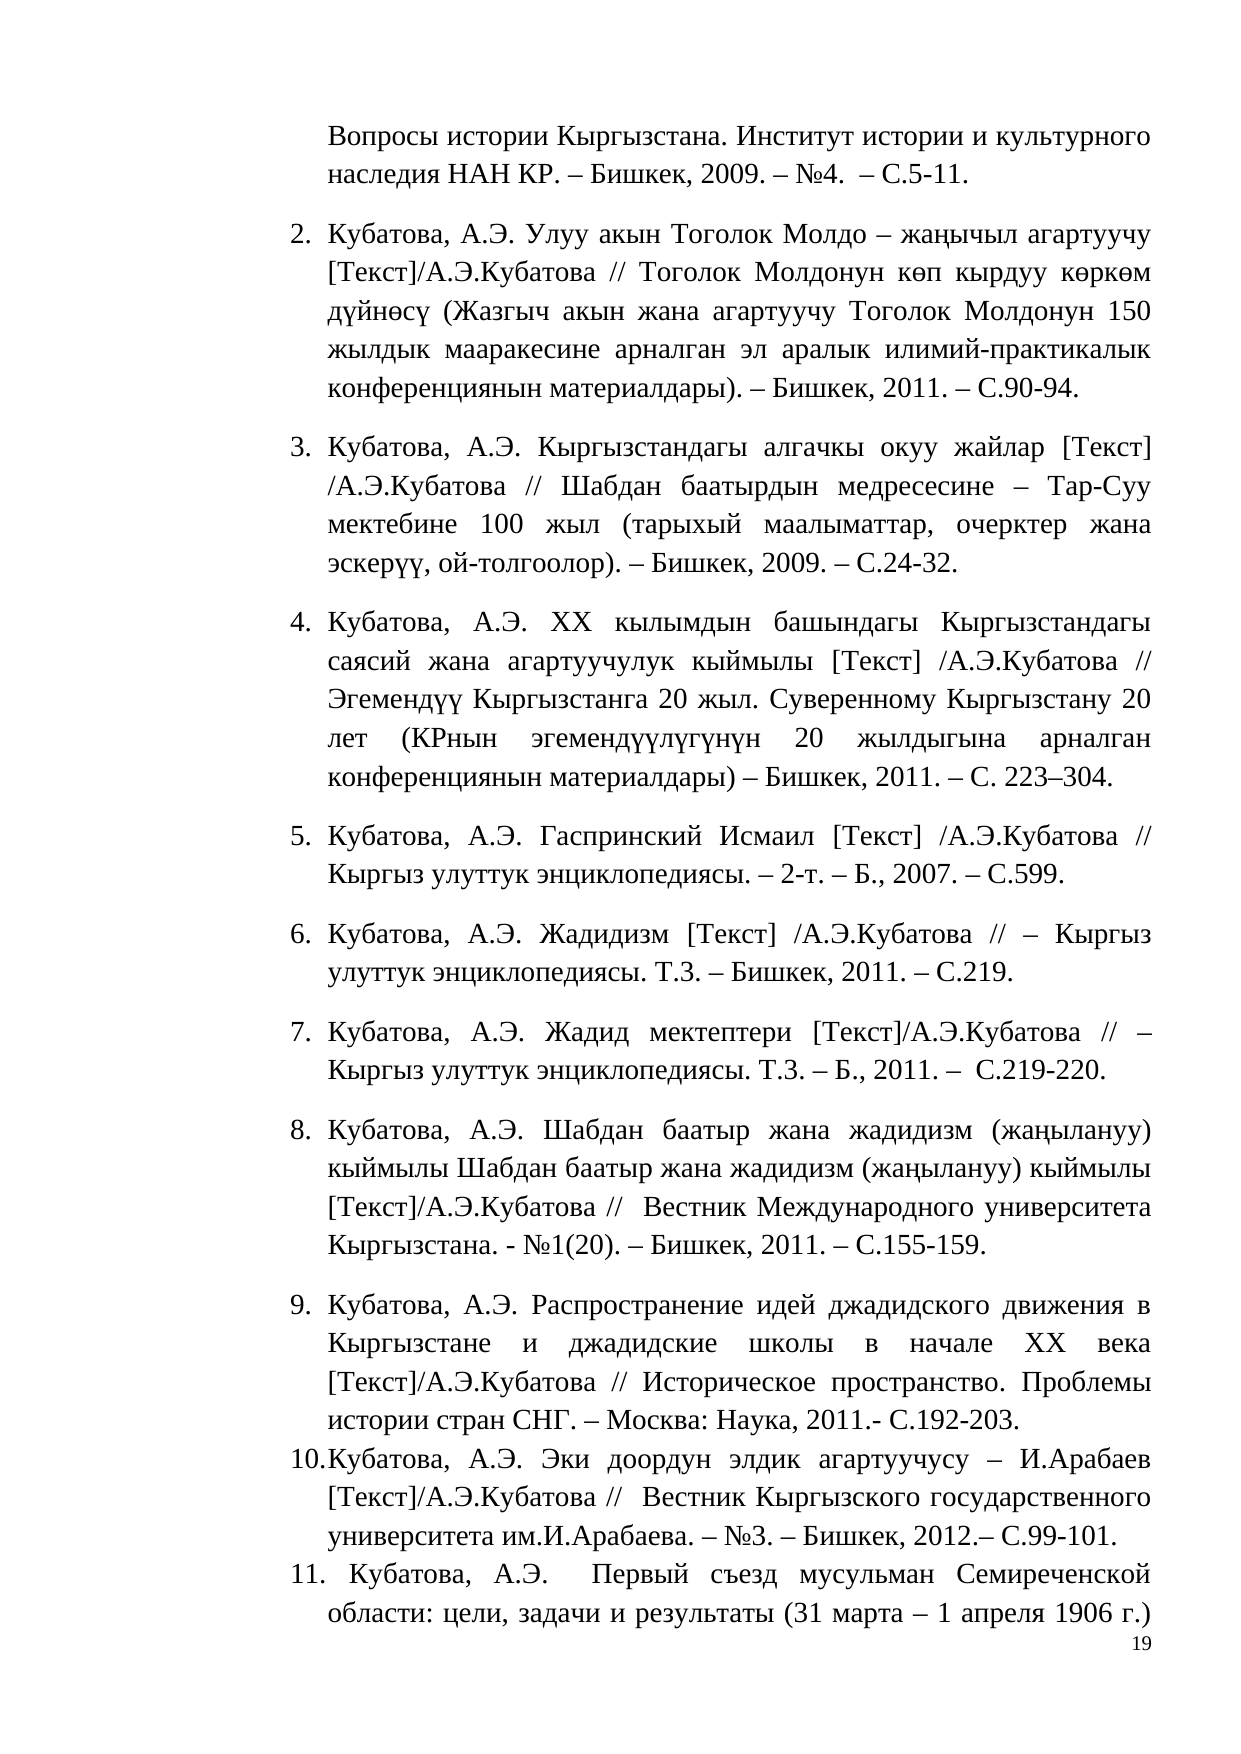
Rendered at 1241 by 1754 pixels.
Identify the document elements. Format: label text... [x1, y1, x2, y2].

list Кубатова, А.Э. Гаспринский Исмаил [Текст] /А.Э.Кубатова // Кыргыз улуттук энциклопедиясы. – 2-т. – Б., 2007. – С.599. [290, 818, 1152, 890]
list Кубатова, А.Э. Шабдан баатыр жана жадидизм (жаңылануу) кыймылы Шабдан баатыр жана жадидизм (жаңылануу) кыймылы [Текст]/А.Э.Кубатова // Вестник Международного университета Кыргызстана. - №1(20). – Бишкек, 2011. – С.155-159. [290, 1112, 1152, 1261]
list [290, 1557, 1152, 1629]
list Кубатова, А.Э. Эки доордун элдик агартуучусу – И.Арабаев [Текст]/А.Э.Кубатова // Вестник Кыргызского государственного университета им.И.Арабаева. – №3. – Бишкек, 2012.– С.99-101. [290, 1441, 1152, 1552]
list Кубатова, А.Э. ХХ кылымдын башындагы Кыргызстандагы саясий жана агартуучулук кыймылы [Текст] /А.Э.Кубатова // Эгемендүү Кыргызстанга 20 жыл. Суверенному Кыргызстану 20 лет (КРнын эгемендүүлүгүнүн 20 жылдыгына арналган конференциянын материалдары) – Бишкек, 2011. – С. 223–304. [290, 604, 1152, 792]
list Кубатова, А.Э. Распространение идей джадидского движения в Кыргызстане и джадидские школы в начале ХХ века [Текст]/А.Э.Кубатова // Историческое пространство. Проблемы истории стран СНГ. – Москва: Наука, 2011.- C.192-203. [290, 1287, 1152, 1436]
list Кубатова, А.Э. Жадид мектептери [Текст]/А.Э.Кубатова // – Кыргыз улуттук энциклопедиясы. Т.3. – Б., 2011. – С.219-220. [290, 1014, 1152, 1086]
list Кубатова, А.Э. Кыргызстандагы алгачкы окуу жайлар [Текст] /А.Э.Кубатова // Шабдан баатырдын медресесине – Тар-Суу мектебине 100 жыл (тарыхый маалыматтар, очерктер жана эскерүү, ой-толгоолор). – Бишкек, 2009. – С.24-32. [290, 429, 1152, 579]
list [290, 118, 1152, 190]
list Кубатова, А.Э. Жадидизм [Текст] /А.Э.Кубатова // – Кыргыз улуттук энциклопедиясы. Т.3. – Бишкек, 2011. – С.219. [290, 916, 1152, 988]
list Кубатова, А.Э. Улуу акын Тоголок Молдо – жаңычыл агартуучу [Текст]/А.Э.Кубатова // Тоголок Молдонун көп кырдуу көркөм дүйнөсү (Жазгыч акын жана агартуучу Тоголок Молдонун 150 жылдык мааракесине арналган эл аралык илимий-практикалык конференциянын материалдары). – Бишкек, 2011. – С.90-94. [290, 216, 1152, 404]
